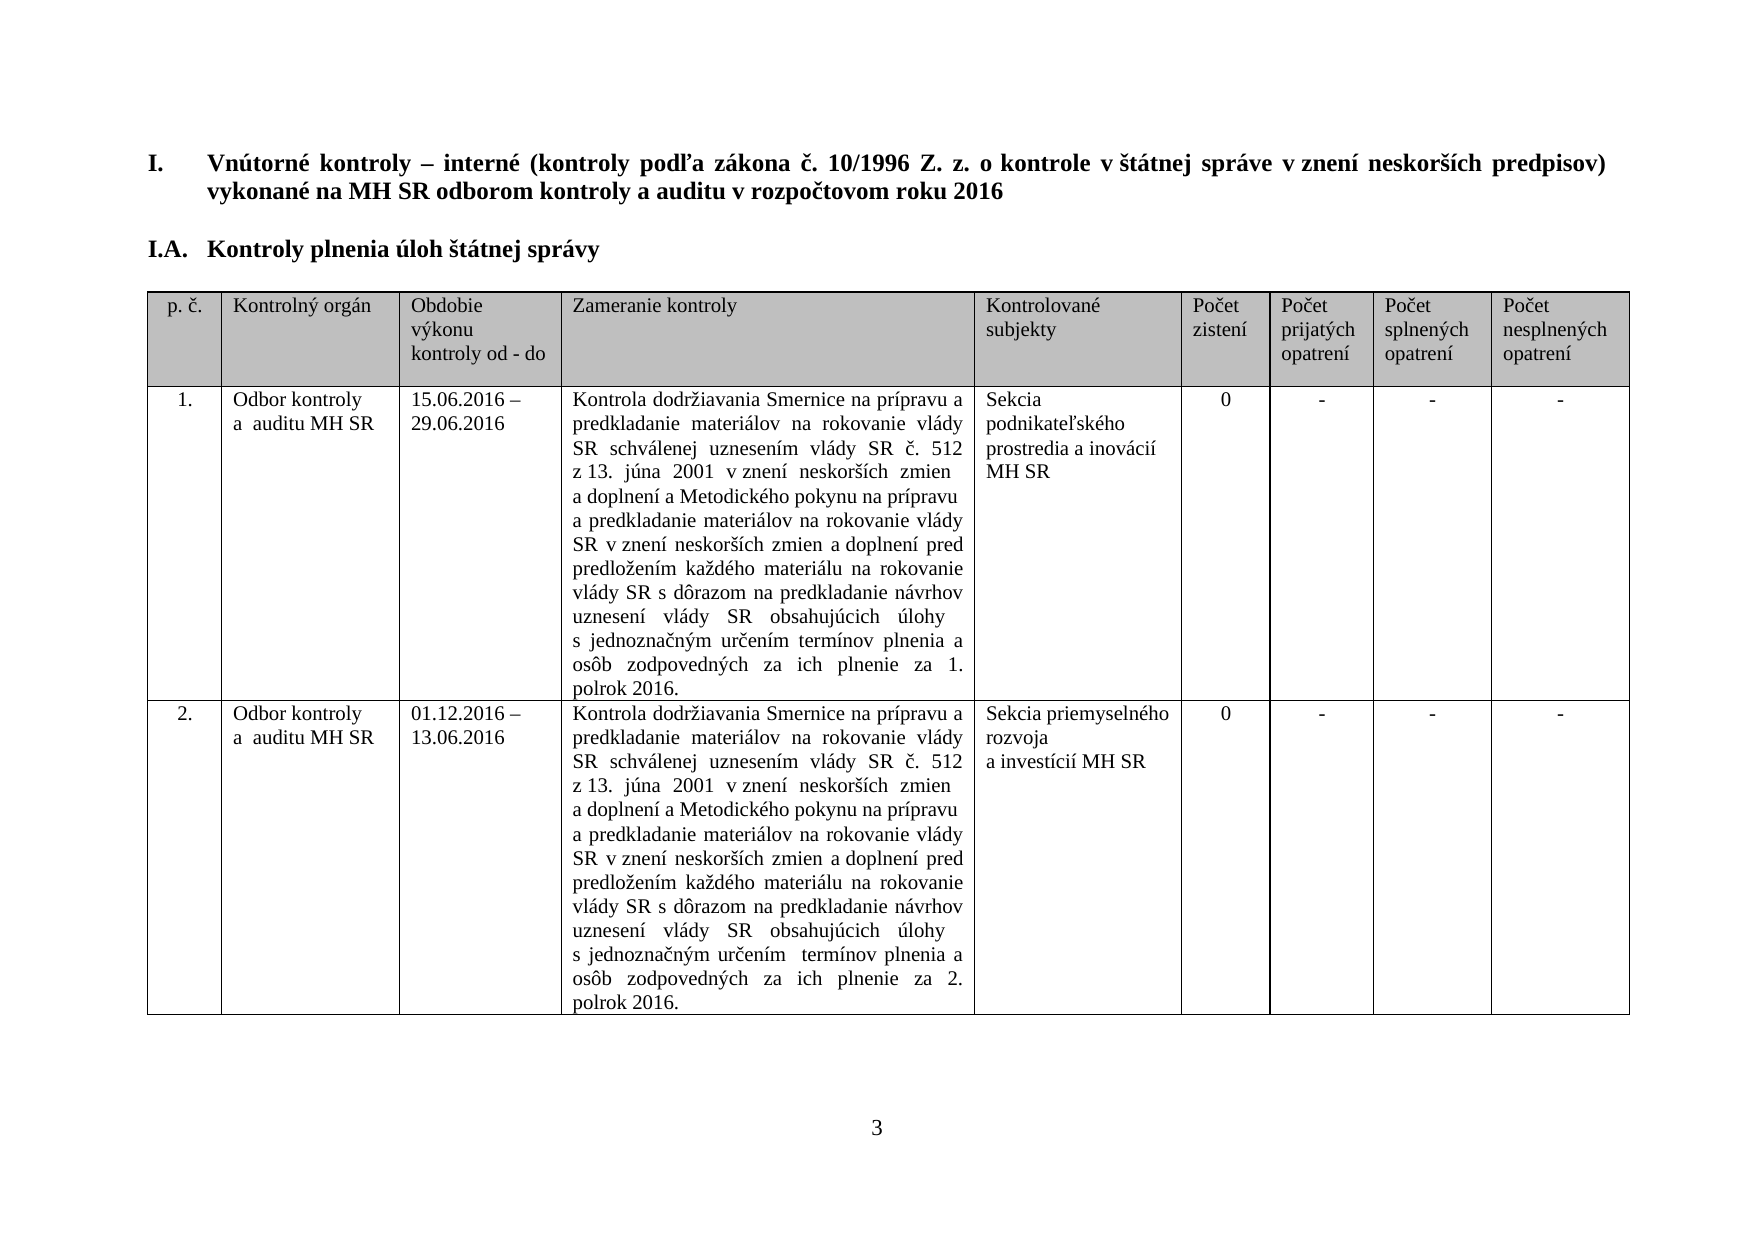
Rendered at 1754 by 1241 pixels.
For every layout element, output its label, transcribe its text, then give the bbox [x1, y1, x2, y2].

table_cell Odbor kontroly a auditu MH SR [222, 701, 399, 1014]
table_header Zameranie kontroly [562, 293, 974, 386]
table_header Kontrolované subjekty [975, 293, 1181, 386]
table_header Kontrolný orgán [222, 293, 399, 386]
text I.A. Kontroly plnenia úloh štátnej správy [148, 234, 1606, 263]
table_cell - [1374, 387, 1491, 700]
table_header Počet zistení [1182, 293, 1269, 386]
table_cell 2. [148, 701, 221, 1014]
table_cell - [1271, 387, 1373, 700]
table_header Počet prijatých opatrení [1271, 293, 1373, 386]
table_cell 15.06.2016 – 29.06.2016 [400, 387, 561, 700]
table_cell - [1492, 701, 1629, 1014]
table_cell - [1271, 701, 1373, 1014]
table_cell - [1492, 387, 1629, 700]
table_header Počet nesplnených opatrení [1492, 293, 1629, 386]
table_cell 0 [1182, 701, 1269, 1014]
table_cell Sekcia podnikateľského prostredia a inovácií MH SR [975, 387, 1181, 700]
table_header p. č. [148, 293, 221, 386]
table_cell Odbor kontroly a auditu MH SR [222, 387, 399, 700]
table_cell 1. [148, 387, 221, 700]
table_cell 0 [1182, 387, 1269, 700]
table_header Počet splnených opatrení [1374, 293, 1491, 386]
table_cell 01.12.2016 – 13.06.2016 [400, 701, 561, 1014]
table_cell Kontrola dodržiavania Smernice na prípravu a predkladanie materiálov na rokovanie vlády SR schválenej uznesením vlády SR č. 512 z 13. júna 2001 v znení neskorších zmien a doplnení a Metodického pokynu na prípravu a predkladanie materiálov na rokovanie vlády SR v znení neskorších zmien a doplnení pred predložením každého materiálu na rokovanie vlády SR s dôrazom na predkladanie návrhov uznesení vlády SR obsahujúcich úlohy s jednoznačným určením termínov plnenia a osôb zodpovedných za ich plnenie za 2. polrok 2016. [562, 701, 974, 1014]
table_cell - [1374, 701, 1491, 1014]
table_cell Sekcia priemyselného rozvoja a investícií MH SR [975, 701, 1181, 1014]
table_header Obdobie výkonu kontroly od - do [400, 293, 561, 386]
list Vnútorné kontroly – interné (kontroly podľa zákona č. 10/1996 Z. z. o kontrole v štátnej správe v znení neskorších predpisov) vykonané na MH SR odborom kontroly a auditu v rozpočtovom roku 2016 [148, 148, 1606, 205]
table_cell Kontrola dodržiavania Smernice na prípravu a predkladanie materiálov na rokovanie vlády SR schválenej uznesením vlády SR č. 512 z 13. júna 2001 v znení neskorších zmien a doplnení a Metodického pokynu na prípravu a predkladanie materiálov na rokovanie vlády SR v znení neskorších zmien a doplnení pred predložením každého materiálu na rokovanie vlády SR s dôrazom na predkladanie návrhov uznesení vlády SR obsahujúcich úlohy s jednoznačným určením termínov plnenia a osôb zodpovedných za ich plnenie za 1. polrok 2016. [562, 387, 974, 700]
